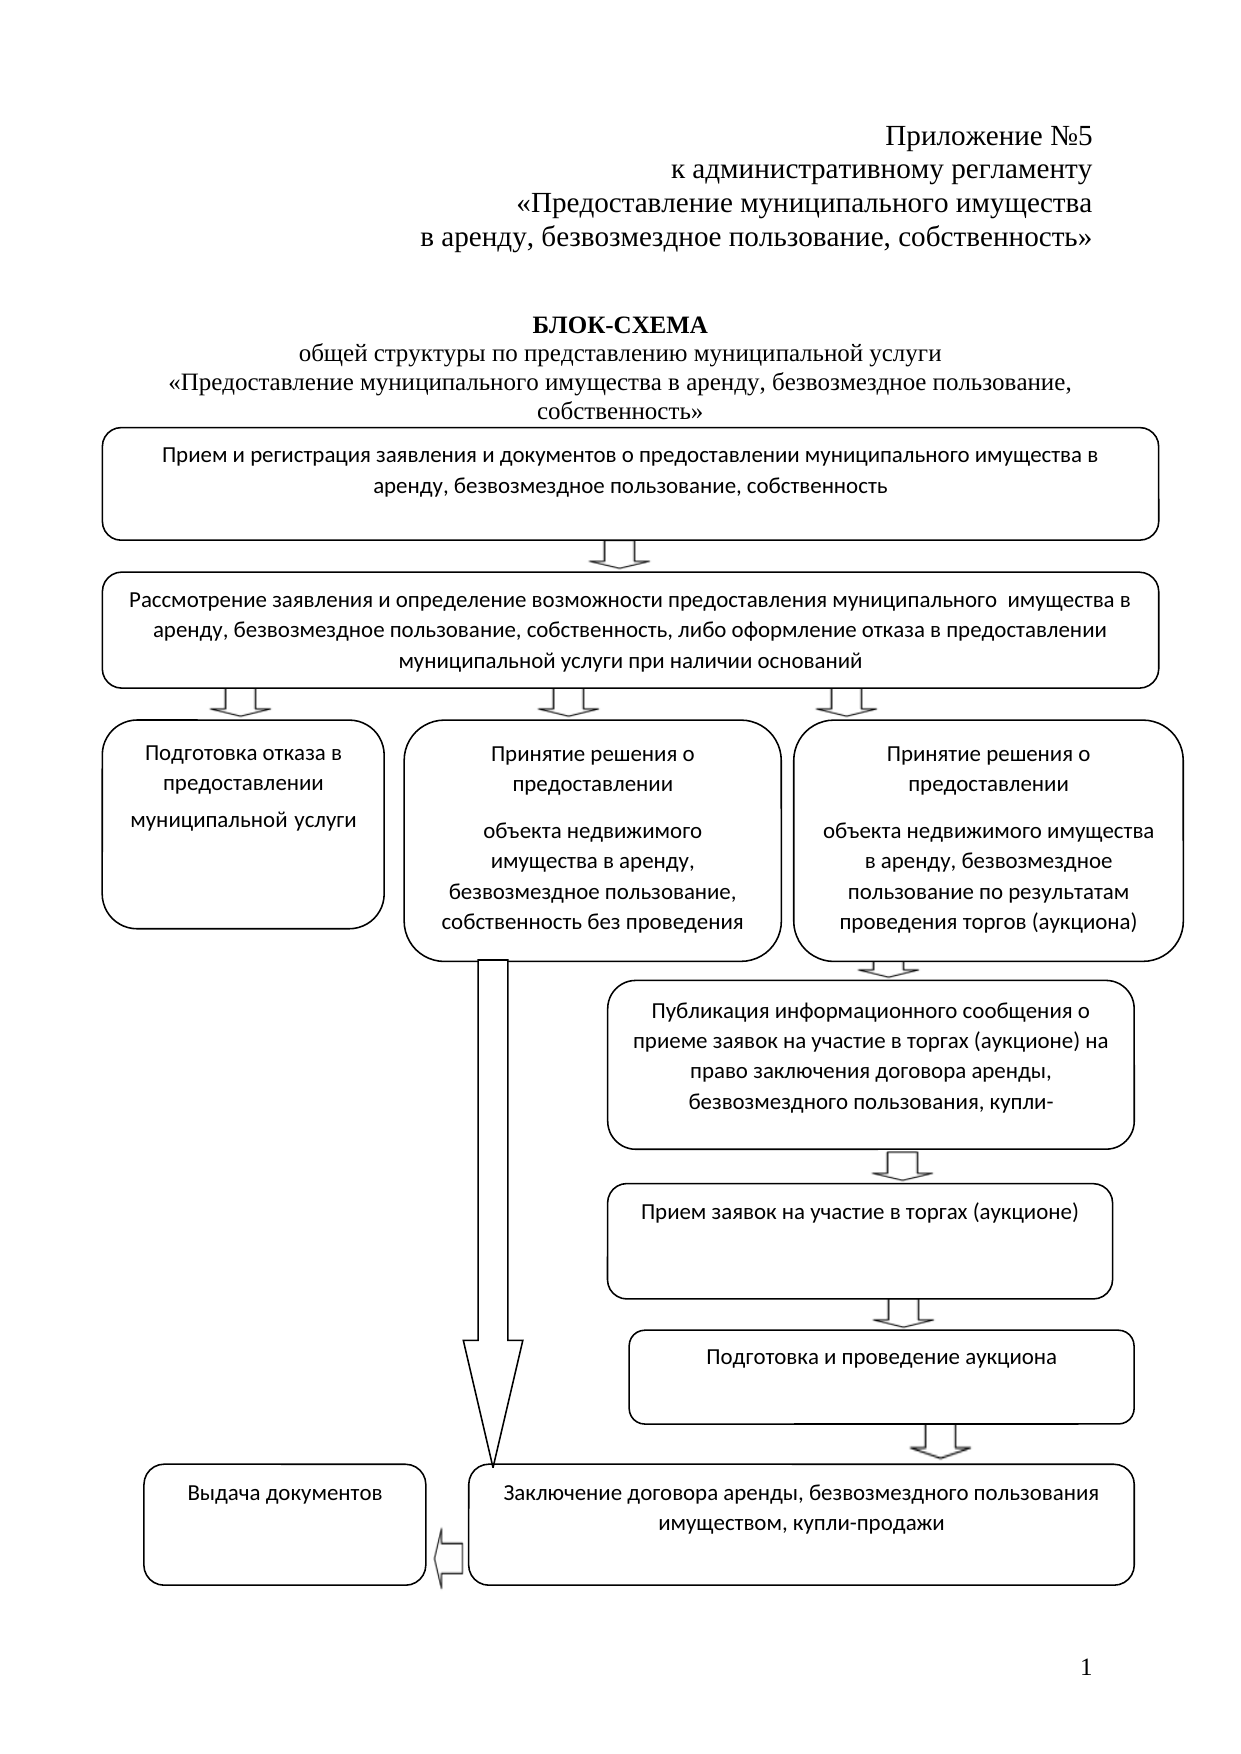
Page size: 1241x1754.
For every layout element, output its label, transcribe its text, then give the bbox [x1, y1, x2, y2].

text к административному регламенту [148, 152, 1092, 185]
text в аренду, безвозмездное пользование, собственность» [148, 219, 1092, 252]
picture [810, 689, 885, 720]
picture [865, 1151, 941, 1182]
text «Предоставление муниципального имущества в аренду, безвозмездное пользование, собственность» [148, 367, 1092, 425]
text БЛОК-СХЕМА [148, 310, 1092, 338]
text «Предоставление муниципального имущества [148, 185, 1092, 219]
picture [203, 689, 279, 719]
text Приложение №5 [148, 118, 1092, 152]
picture [431, 1521, 464, 1597]
picture [866, 1300, 942, 1329]
picture [851, 963, 927, 979]
picture [532, 689, 607, 719]
text общей структуры по представлению муниципальной услуги [148, 338, 1092, 367]
picture [903, 1425, 979, 1463]
picture [582, 541, 658, 571]
